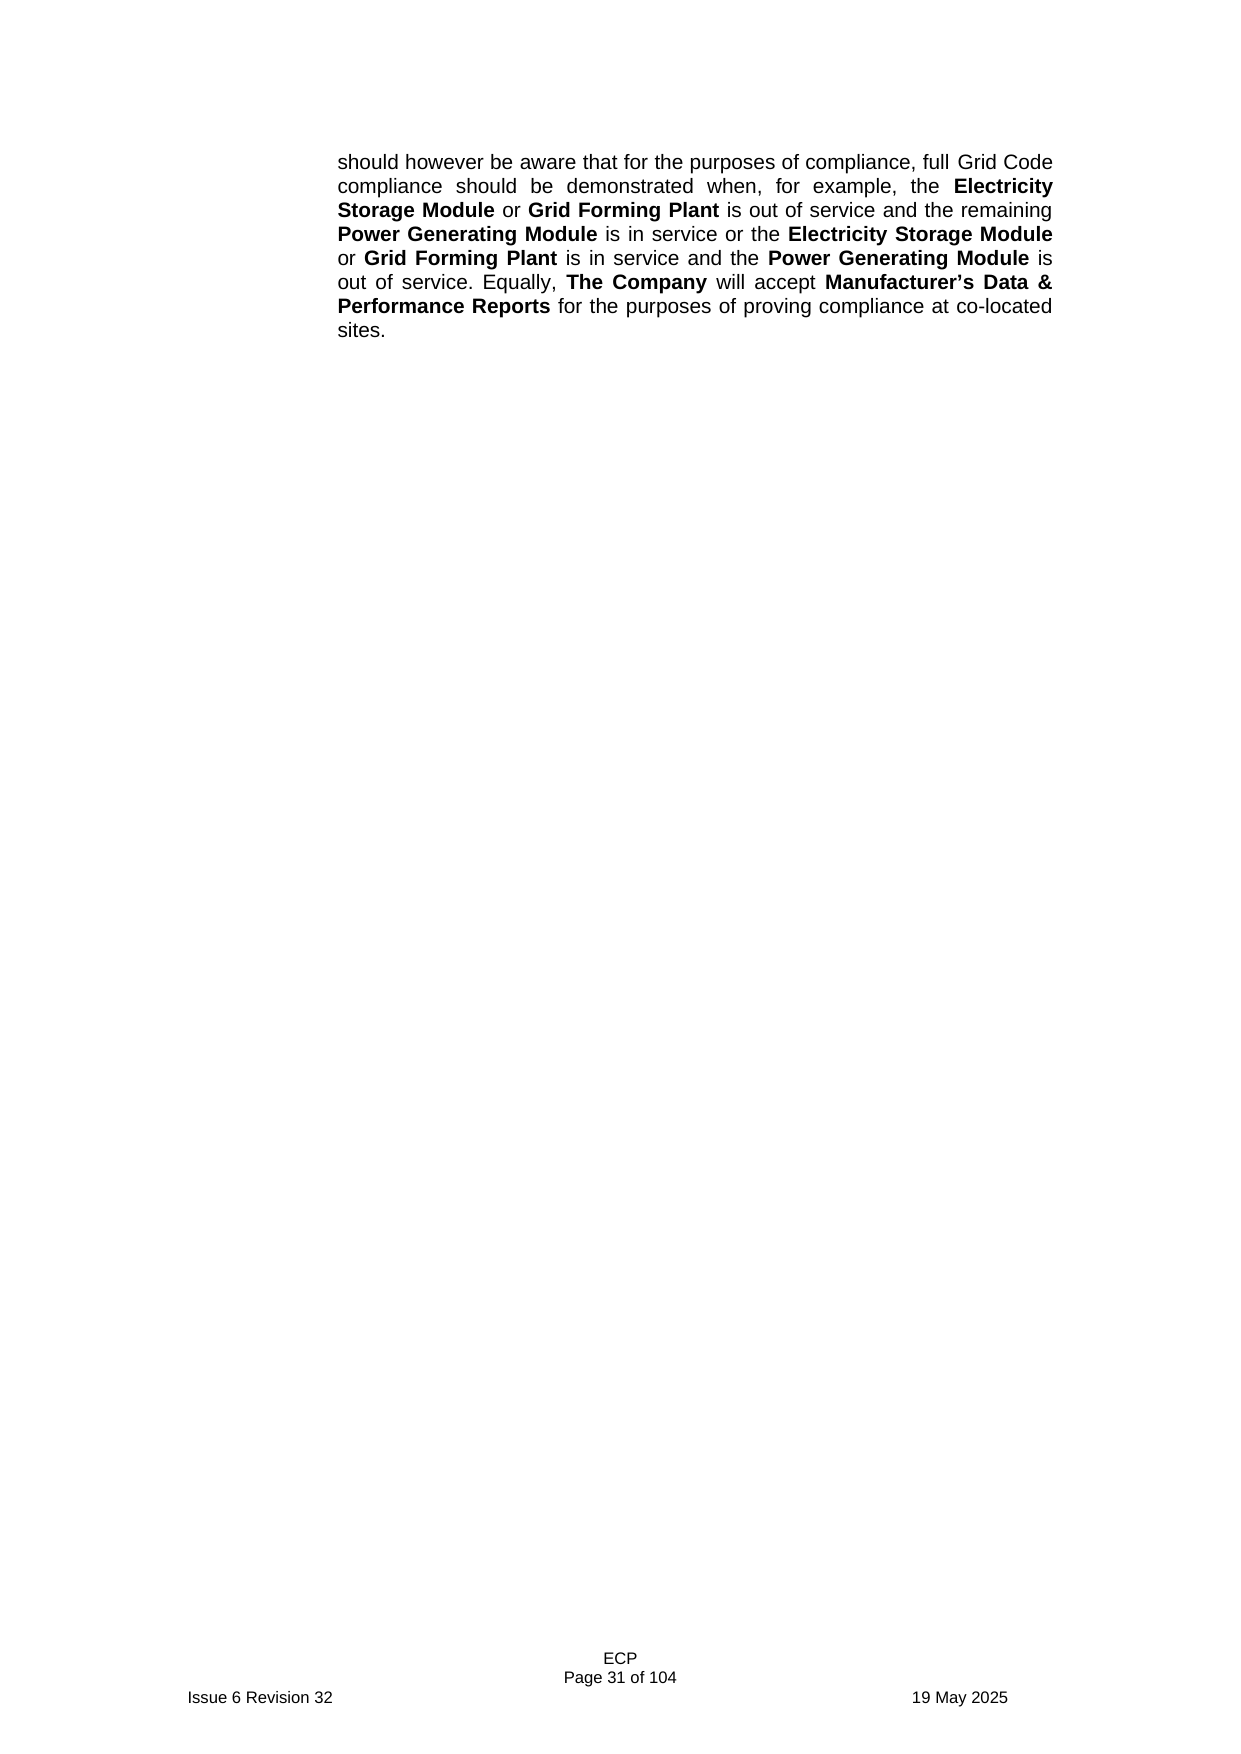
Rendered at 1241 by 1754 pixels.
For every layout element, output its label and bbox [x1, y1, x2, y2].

text [187, 150, 1053, 342]
